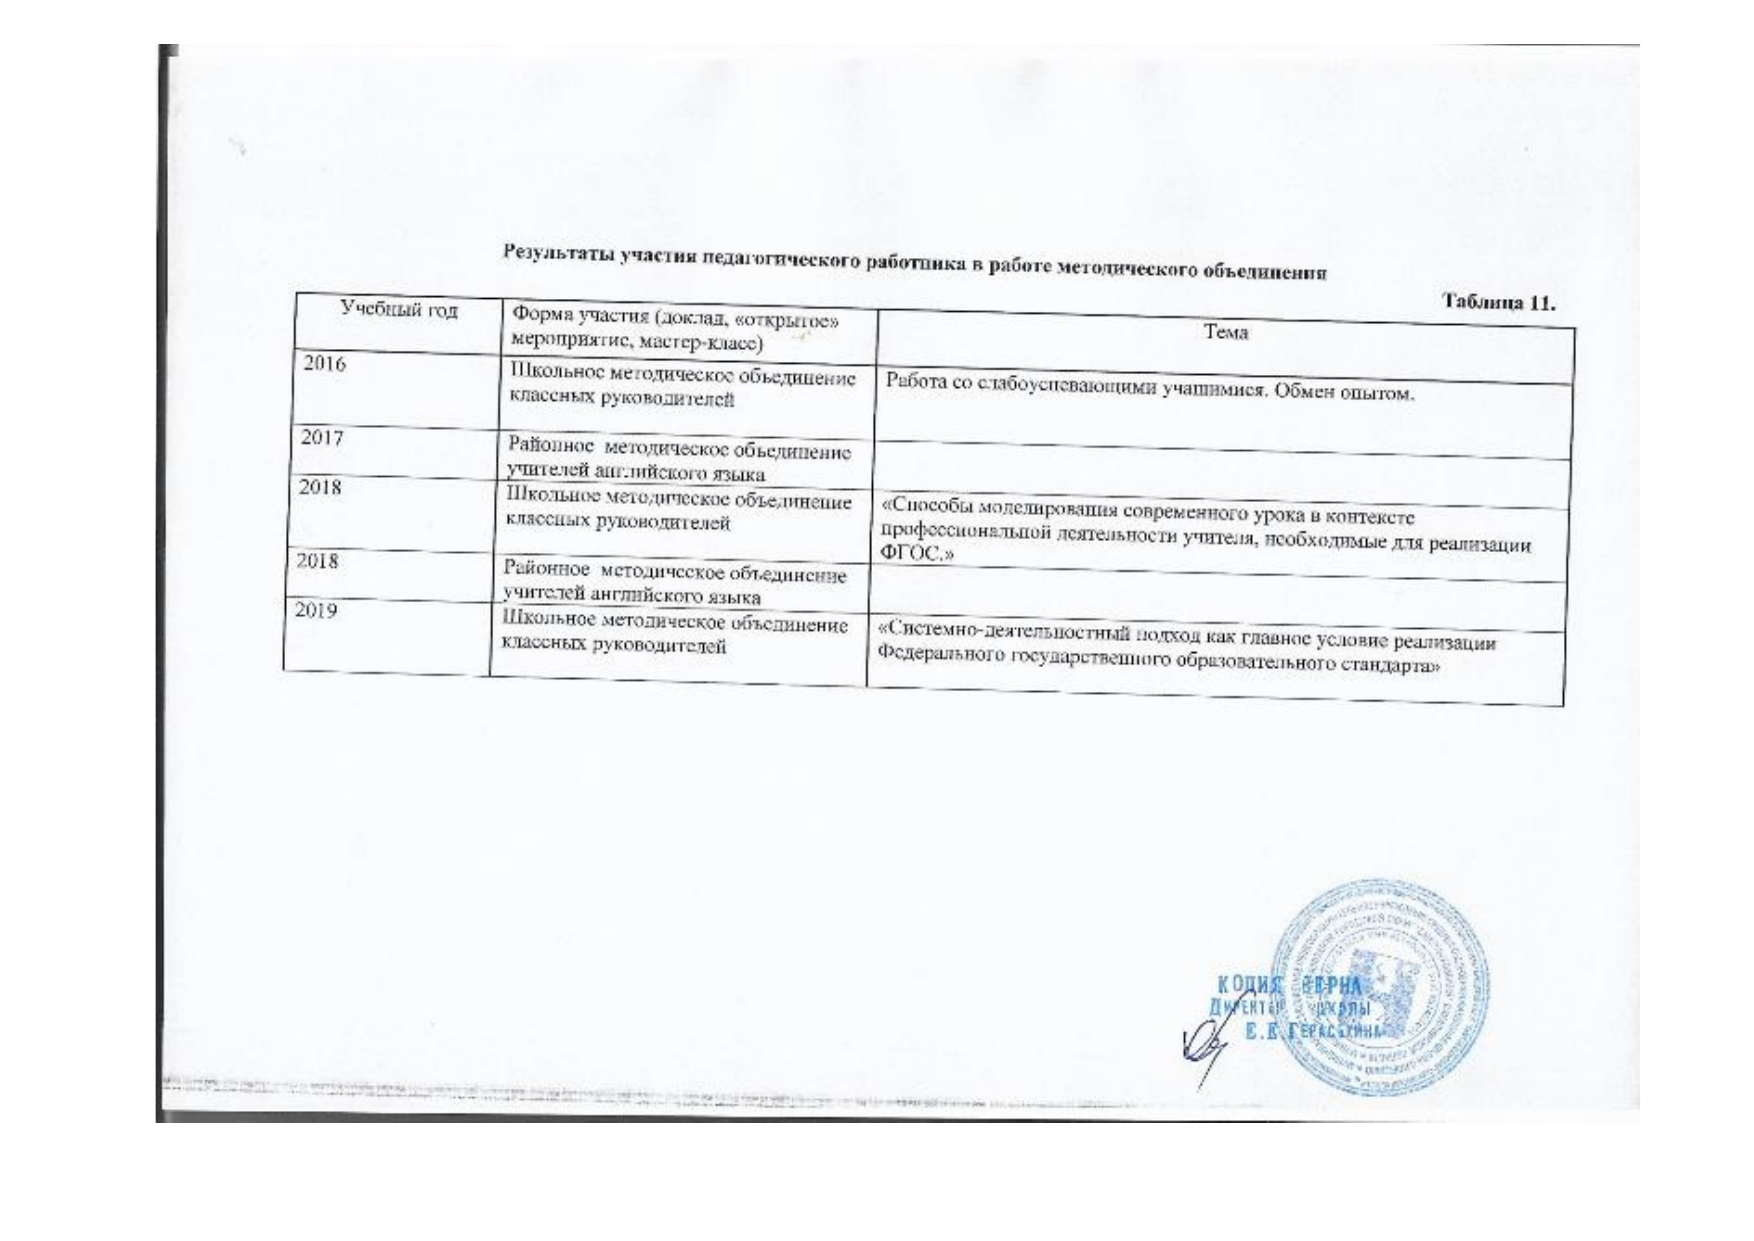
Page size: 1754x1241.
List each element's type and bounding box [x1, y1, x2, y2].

picture [155, 44, 1641, 1123]
